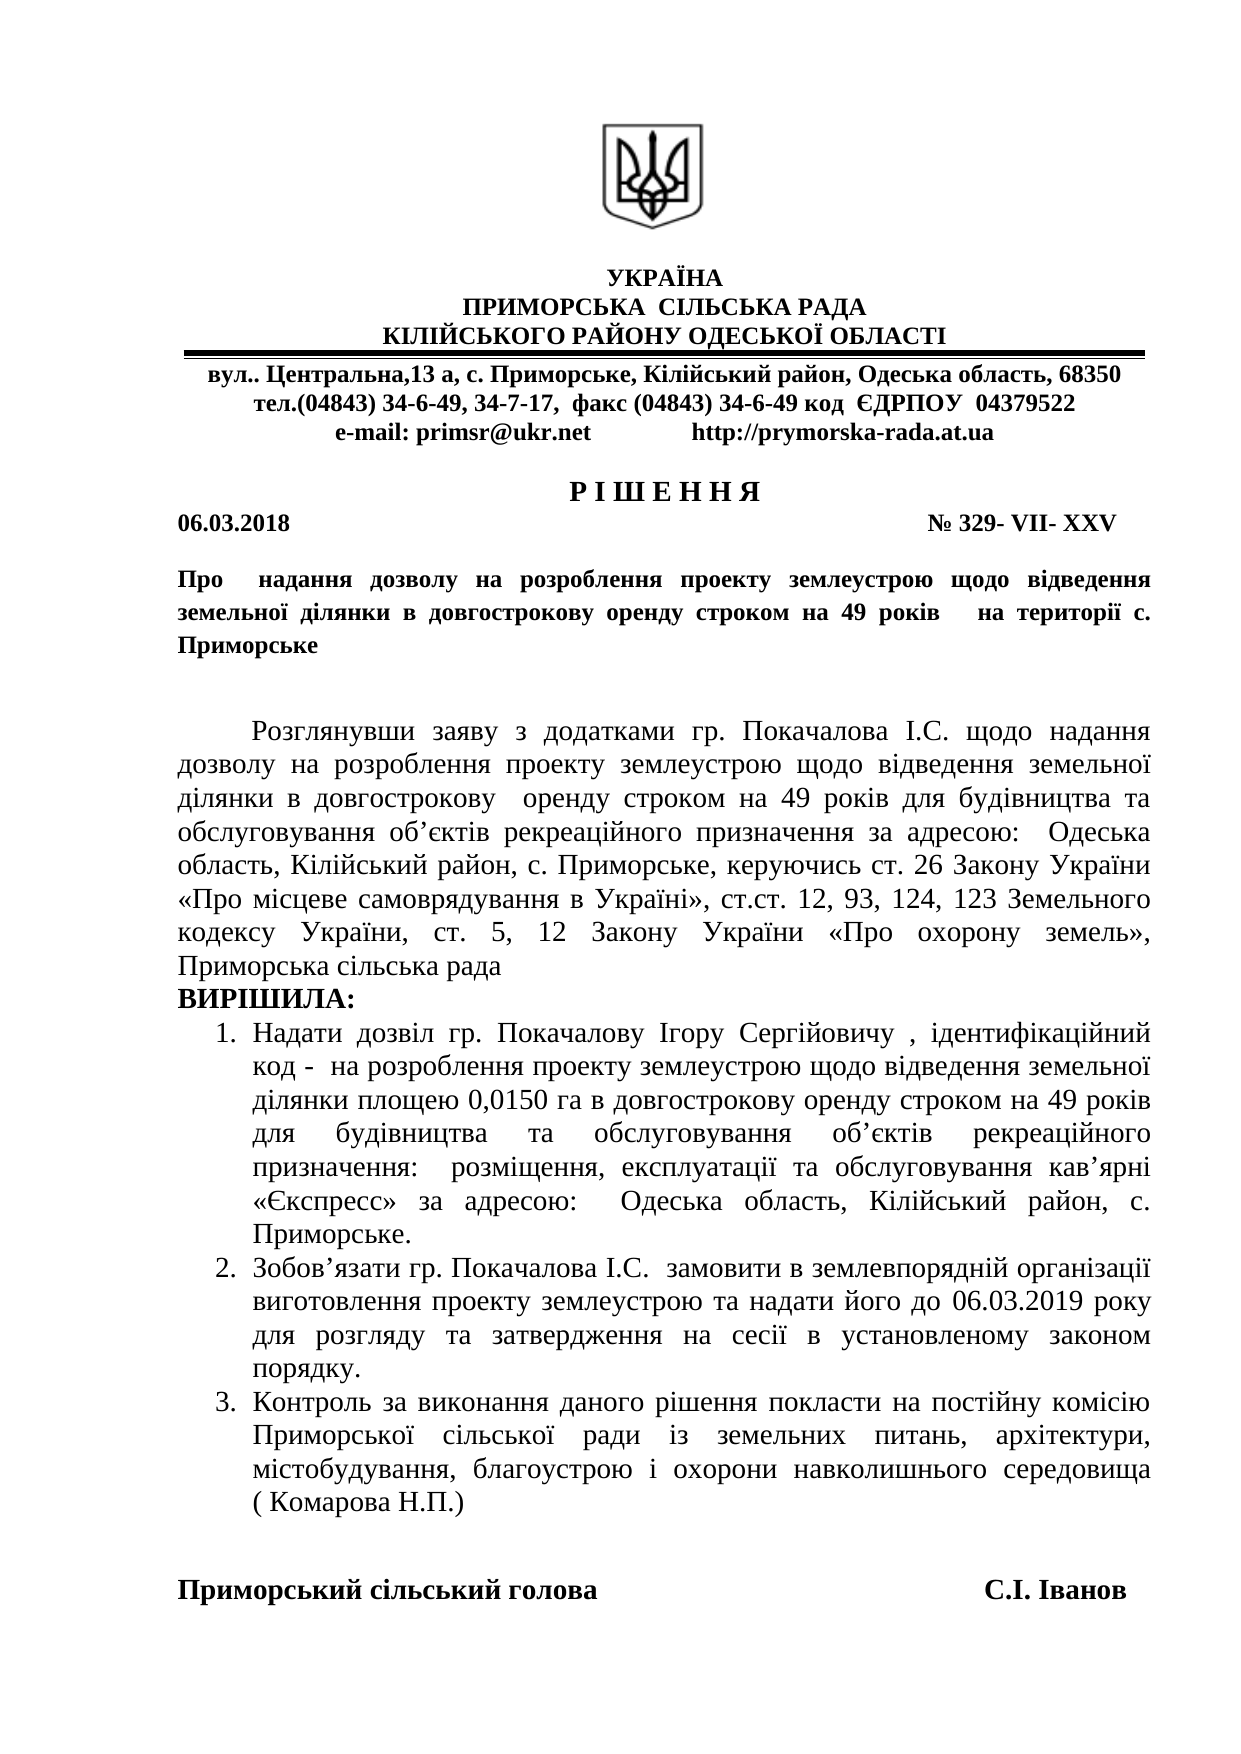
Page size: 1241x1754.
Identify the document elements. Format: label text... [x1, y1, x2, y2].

list Надати дозвіл гр. Покачалову Ігору Сергійовичу , ідентифікаційний код - на розроблення проекту землеустрою щодо відведення земельної ділянки площею 0,0150 га в довгострокову оренду строком на 49 років для будівництва та обслуговування об’єктів рекреаційного призначення: розміщення, експлуатації та обслуговування кав’ярні «Єкспресс» за адресою: Одеська область, Кілійський район, с. Приморське. [215, 1015, 1152, 1250]
text ВИРІШИЛА: [177, 981, 1152, 1015]
subtitle Р І Ш Е Н Н Я [177, 474, 1152, 508]
text УКРАЇНА [177, 263, 1152, 292]
text Про надання дозволу на розроблення проекту землеустрою щодо відведення земельної ділянки в довгострокову оренду строком на 49 років на території с. Приморське [177, 564, 1152, 659]
text Розглянувши заяву з додатками гр. Покачалова І.С. щодо надання дозволу на розроблення проекту землеустрою щодо відведення земельної ділянки в довгострокову оренду строком на 49 років для будівництва та обслуговування об’єктів рекреаційного призначення за адресою: Одеська область, Кілійський район, с. Приморське, керуючись ст. 26 Закону України «Про місцеве самоврядування в Україні», ст.ст. 12, 93, 124, 123 Земельного кодексу України, ст. 5, 12 Закону України «Про охорону земель», Приморська сільська рада [177, 713, 1152, 981]
list Контроль за виконання даного рішення покласти на постійну комісію Приморської сільської ради із земельних питань, архітектури, містобудування, благоустрою і охорони навколишнього середовища ( Комарова Н.П.) [215, 1384, 1152, 1518]
text ПРИМОРСЬКА СІЛЬСЬКА РАДА [177, 292, 1152, 321]
picture [596, 118, 707, 239]
text Приморський сільський голова С.І. Іванов [177, 1572, 1152, 1606]
table_header вул.. Центральна,13 а, с. Приморське, Кілійський район, Одеська область, 68350 тел.(04843) 34-6-49, 34-7-17, факс (04843) 34-6-49 код ЄДРПОУ 04379522 e-mail: primsr@ukr.net http://prymorska-rada.at.ua [184, 359, 1145, 474]
text КІЛІЙСЬКОГО РАЙОНУ ОДЕСЬКОЇ ОБЛАСТІ [177, 321, 1152, 350]
text 06.03.2018 № 329- VІІ- ХХV [177, 508, 1152, 536]
list Зобов’язати гр. Покачалова І.С. замовити в землевпорядній організації виготовлення проекту землеустрою та надати його до 06.03.2019 року для розгляду та затвердження на сесії в установленому законом порядку. [215, 1250, 1152, 1384]
